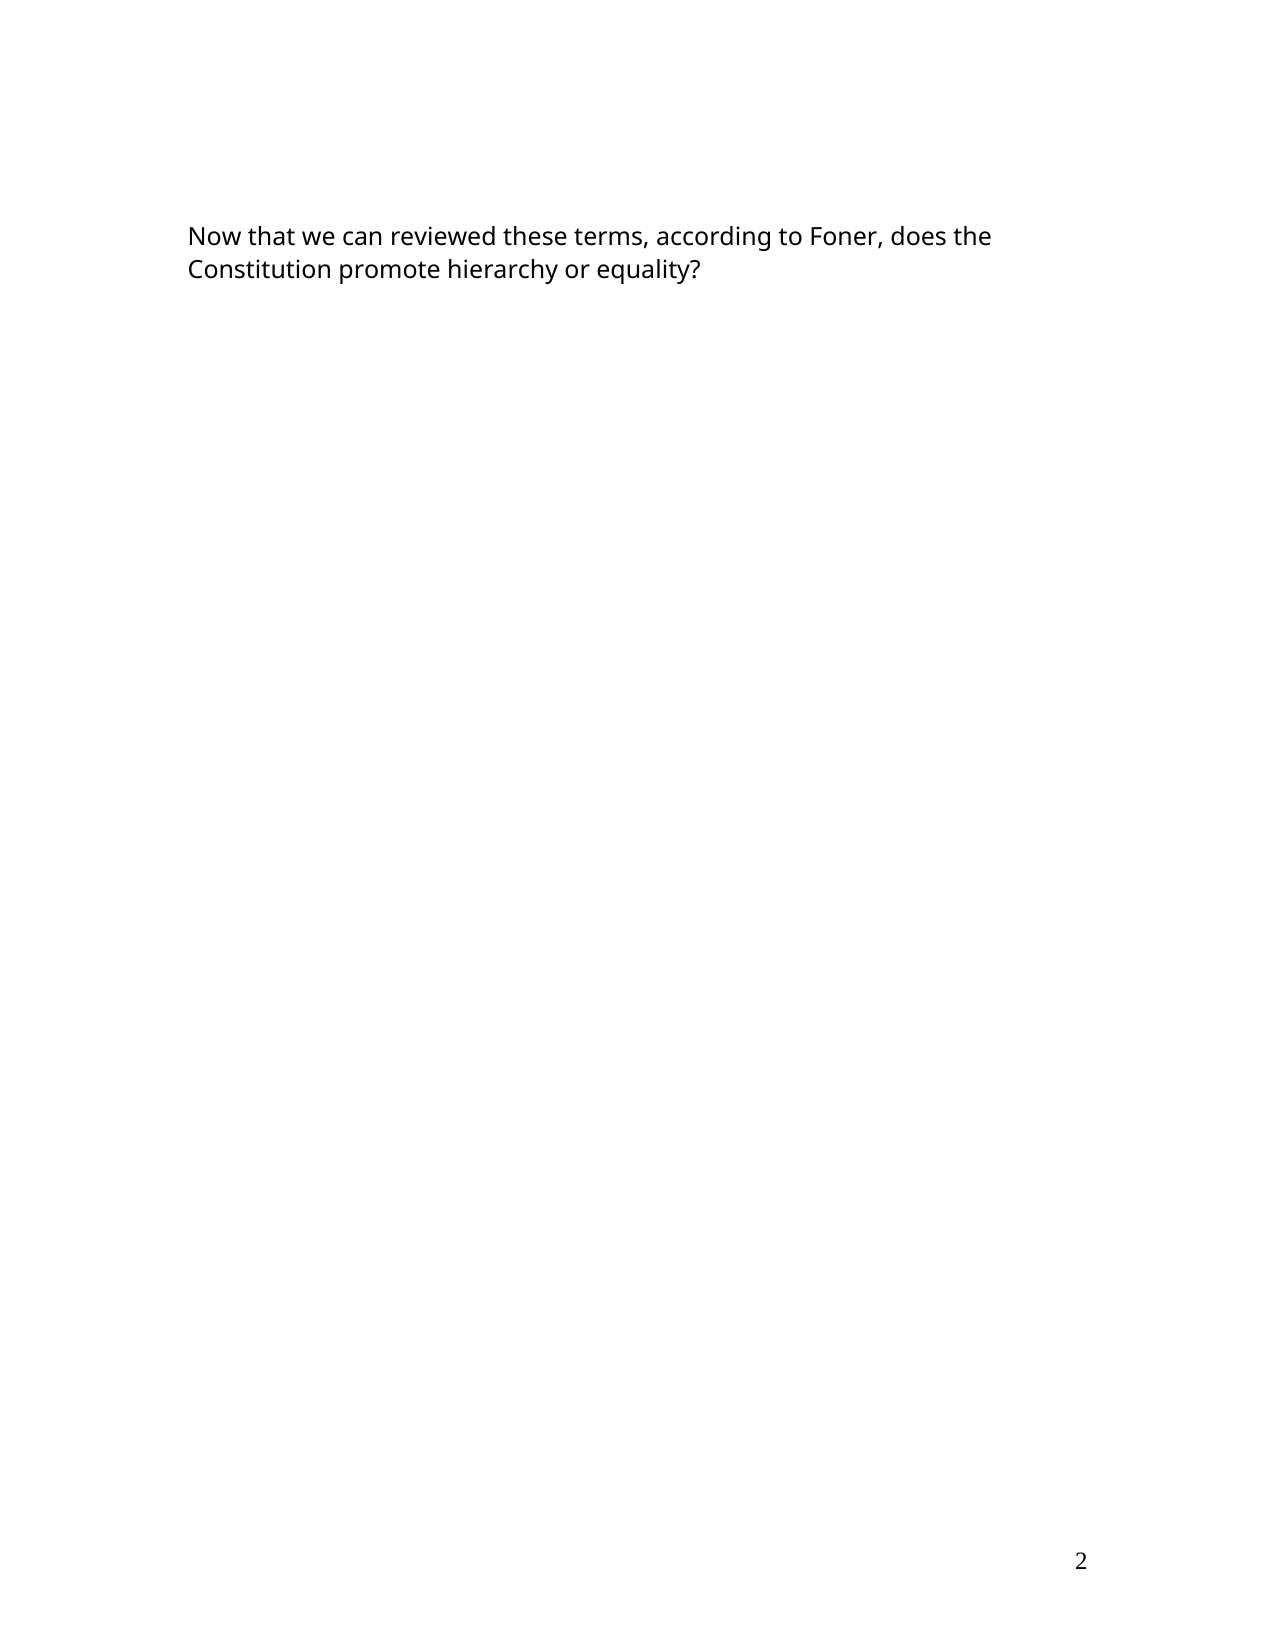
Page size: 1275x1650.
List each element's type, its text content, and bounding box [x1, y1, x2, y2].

text Now that we can reviewed these terms, according to Foner, does the Constitution promote hierarchy or equality? [187, 218, 1087, 286]
